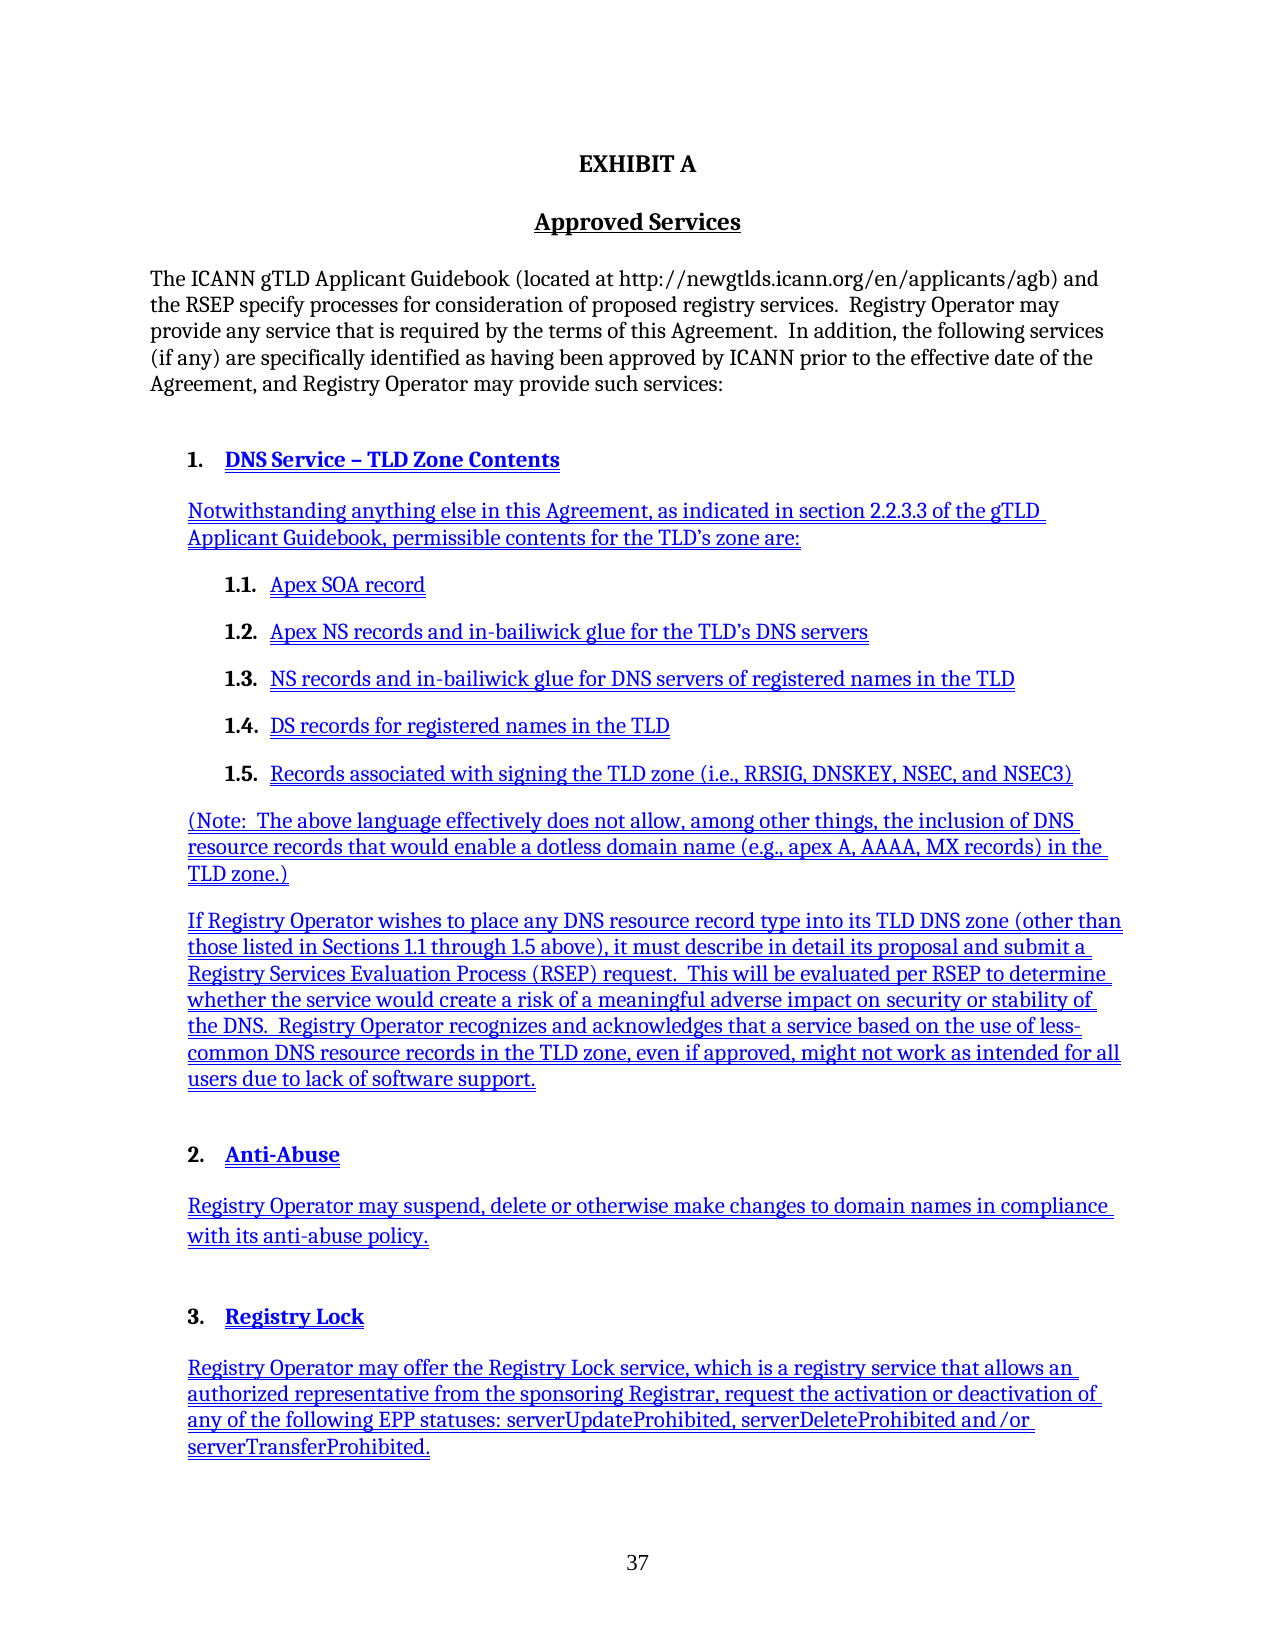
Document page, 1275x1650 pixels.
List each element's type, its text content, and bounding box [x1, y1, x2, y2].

list Registry Lock [187, 1303, 1125, 1330]
list Anti-Abuse [187, 1142, 1125, 1168]
text Registry Operator may suspend, delete or otherwise make changes to domain names in compliance with its anti-abuse policy. [187, 1193, 1125, 1250]
list Records associated with signing the TLD zone (i.e., RRSIG, DNSKEY, NSEC, and NSEC3) [225, 761, 1125, 787]
list DNS Service – TLD Zone Contents [187, 447, 1125, 473]
list Registry Operator may offer the Registry Lock service, which is a registry service that allows an authorized representative from the sponsoring Registrar, request the activation or deactivation of any of the following EPP statuses: serverUpdateProhibited, serverDeleteProhibited and⁄or serverTransferProhibited. [187, 1354, 1125, 1460]
text Notwithstanding anything else in this Agreement, as indicated in section 2.2.3.3 of the gTLD Applicant Guidebook, permissible contents for the TLD’s zone are: [187, 498, 1125, 551]
list DS records for registered names in the TLD [225, 713, 1125, 740]
list Apex NS records and in-bailiwick glue for the TLD’s DNS servers [225, 619, 1125, 645]
text EXHIBIT A Approved Services [150, 150, 1125, 236]
list NS records and in-bailiwick glue for DNS servers of registered names in the TLD [225, 666, 1125, 692]
text (Note: The above language effectively does not allow, among other things, the inclusion of DNS resource records that would enable a dotless domain name (e.g., apex A, AAAA, MX records) in the TLD zone.) [187, 808, 1125, 887]
list Apex SOA record [225, 572, 1125, 598]
text If Registry Operator wishes to place any DNS resource record type into its TLD DNS zone (other than those listed in Sections 1.1 through 1.5 above), it must describe in detail its proposal and submit a Registry Services Evaluation Process (RSEP) request. This will be evaluated per RSEP to determine whether the service would create a risk of a meaningful adverse impact on security or stability of the DNS. Registry Operator recognizes and acknowledges that a service based on the use of less-common DNS resource records in the TLD zone, even if approved, might not work as intended for all users due to lack of software support. [187, 908, 1125, 1092]
text The ICANN gTLD Applicant Guidebook (located at http://newgtlds.icann.org/en/applicants/agb) and the RSEP specify processes for consideration of proposed registry services. Registry Operator may provide any service that is required by the terms of this Agreement. In addition, the following services (if any) are specifically identified as having been approved by ICANN prior to the effective date of the Agreement, and Registry Operator may provide such services: [150, 265, 1125, 397]
